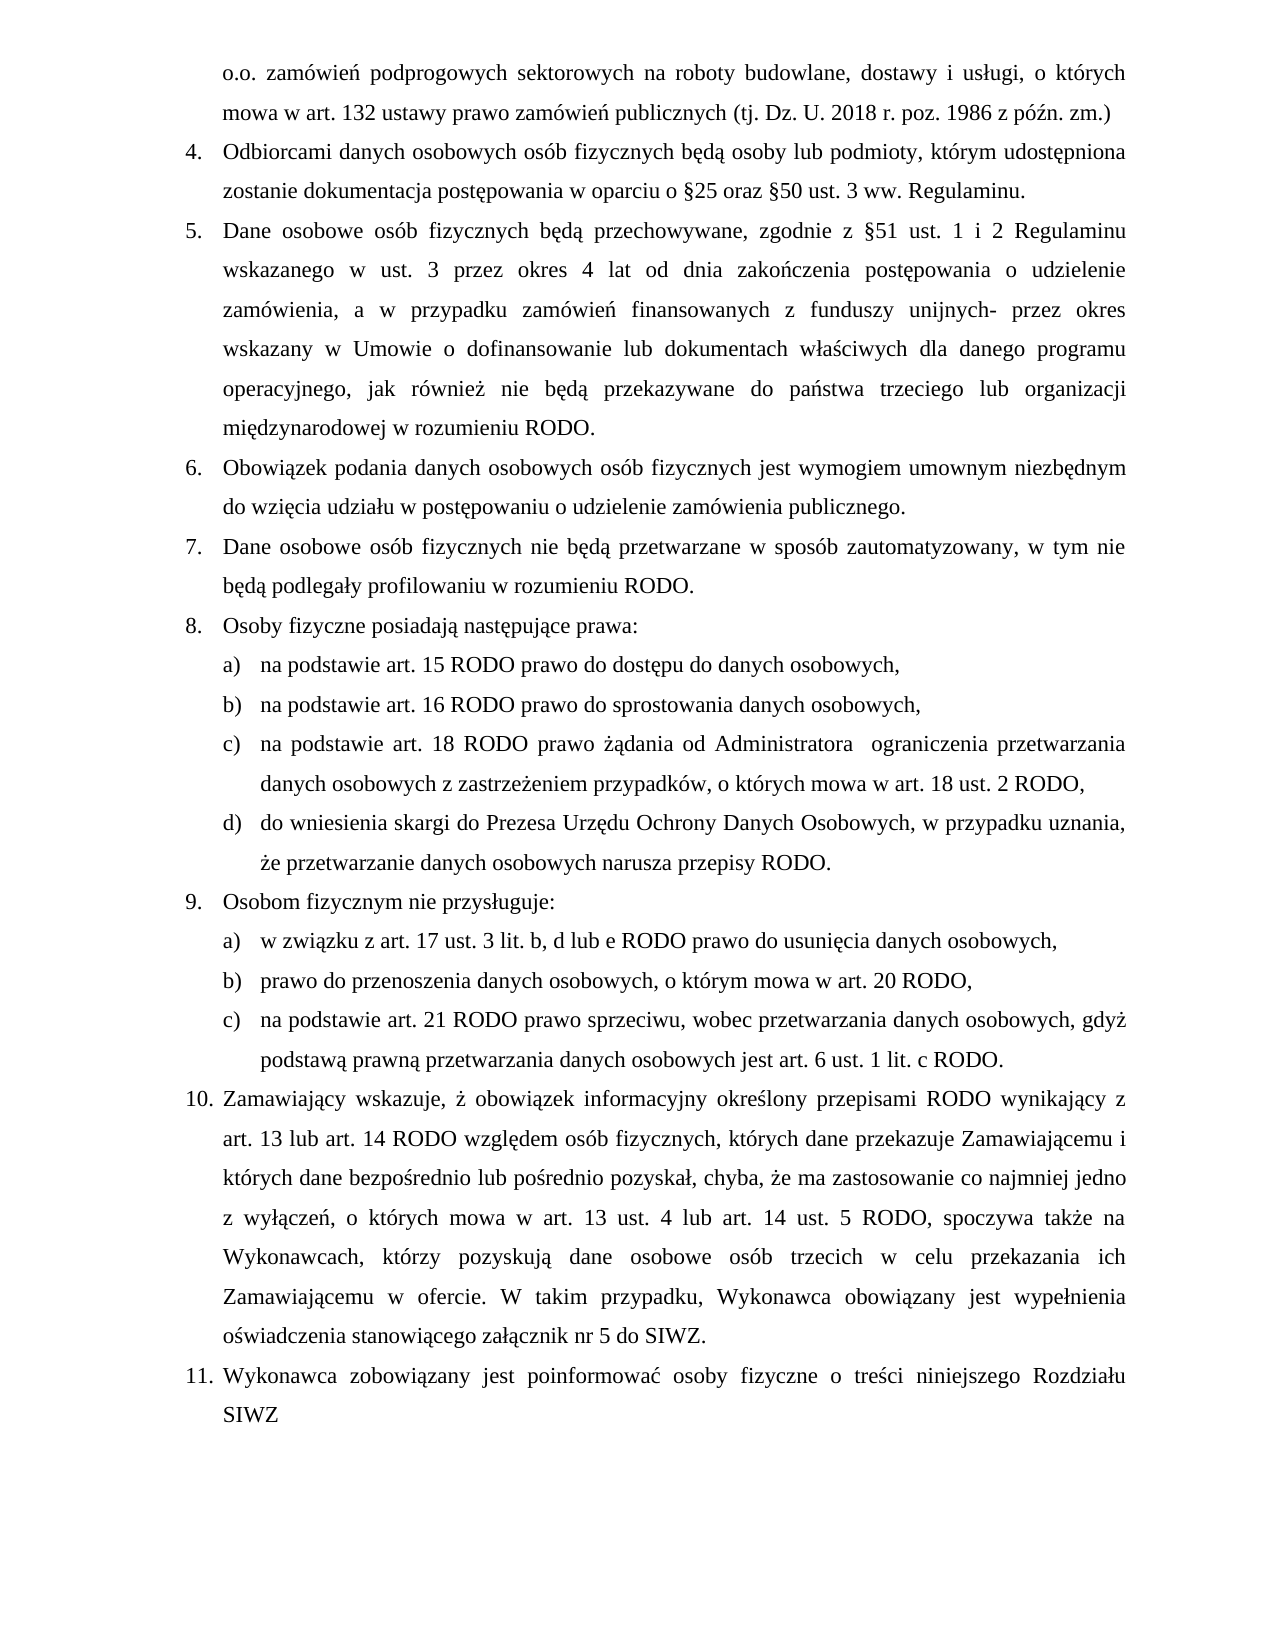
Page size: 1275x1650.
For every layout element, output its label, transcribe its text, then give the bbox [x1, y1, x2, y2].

list Obowiązek podania danych osobowych osób fizycznych jest wymogiem umownym niezbędnym do wzięcia udziału w postępowaniu o udzielenie zamówienia publicznego. [185, 454, 1127, 520]
list Zamawiający wskazuje, ż obowiązek informacyjny określony przepisami RODO wynikający z art. 13 lub art. 14 RODO względem osób fizycznych, których dane przekazuje Zamawiającemu i których dane bezpośrednio lub pośrednio pozyskał, chyba, że ma zastosowanie co najmniej jedno z wyłączeń, o których mowa w art. 13 ust. 4 lub art. 14 ust. 5 RODO, spoczywa także na Wykonawcach, którzy pozyskują dane osobowe osób trzecich w celu przekazania ich Zamawiającemu w ofercie. W takim przypadku, Wykonawca obowiązany jest wypełnienia oświadczenia stanowiącego załącznik nr 5 do SIWZ. [185, 1086, 1127, 1349]
list Osoby fizyczne posiadają następujące prawa: [185, 612, 1127, 638]
list Wykonawca zobowiązany jest poinformować osoby fizyczne o treści niniejszego Rozdziału SIWZ [185, 1362, 1127, 1428]
list Odbiorcami danych osobowych osób fizycznych będą osoby lub podmioty, którym udostępniona zostanie dokumentacja postępowania w oparciu o §25 oraz §50 ust. 3 ww. Regulaminu. [185, 138, 1127, 204]
list do wniesienia skargi do Prezesa Urzędu Ochrony Danych Osobowych, w przypadku uznania, że przetwarzanie danych osobowych narusza przepisy RODO. [223, 809, 1127, 875]
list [185, 59, 1127, 125]
list na podstawie art. 18 RODO prawo żądania od Administratora ograniczenia przetwarzania danych osobowych z zastrzeżeniem przypadków, o których mowa w art. 18 ust. 2 RODO, [223, 730, 1127, 796]
list Dane osobowe osób fizycznych nie będą przetwarzane w sposób zautomatyzowany, w tym nie będą podlegały profilowaniu w rozumieniu RODO. [185, 533, 1127, 599]
list Dane osobowe osób fizycznych będą przechowywane, zgodnie z §51 ust. 1 i 2 Regulaminu wskazanego w ust. 3 przez okres 4 lat od dnia zakończenia postępowania o udzielenie zamówienia, a w przypadku zamówień finansowanych z funduszy unijnych- przez okres wskazany w Umowie o dofinansowanie lub dokumentach właściwych dla danego programu operacyjnego, jak również nie będą przekazywane do państwa trzeciego lub organizacji międzynarodowej w rozumieniu RODO. [185, 217, 1127, 441]
list Osobom fizycznym nie przysługuje: [185, 888, 1127, 914]
list na podstawie art. 16 RODO prawo do sprostowania danych osobowych, [223, 691, 1127, 717]
list prawo do przenoszenia danych osobowych, o którym mowa w art. 20 RODO, [223, 967, 1127, 993]
list w związku z art. 17 ust. 3 lit. b, d lub e RODO prawo do usunięcia danych osobowych, [223, 928, 1127, 954]
list na podstawie art. 15 RODO prawo do dostępu do danych osobowych, [223, 651, 1127, 678]
list na podstawie art. 21 RODO prawo sprzeciwu, wobec przetwarzania danych osobowych, gdyż podstawą prawną przetwarzania danych osobowych jest art. 6 ust. 1 lit. c RODO. [223, 1007, 1127, 1072]
